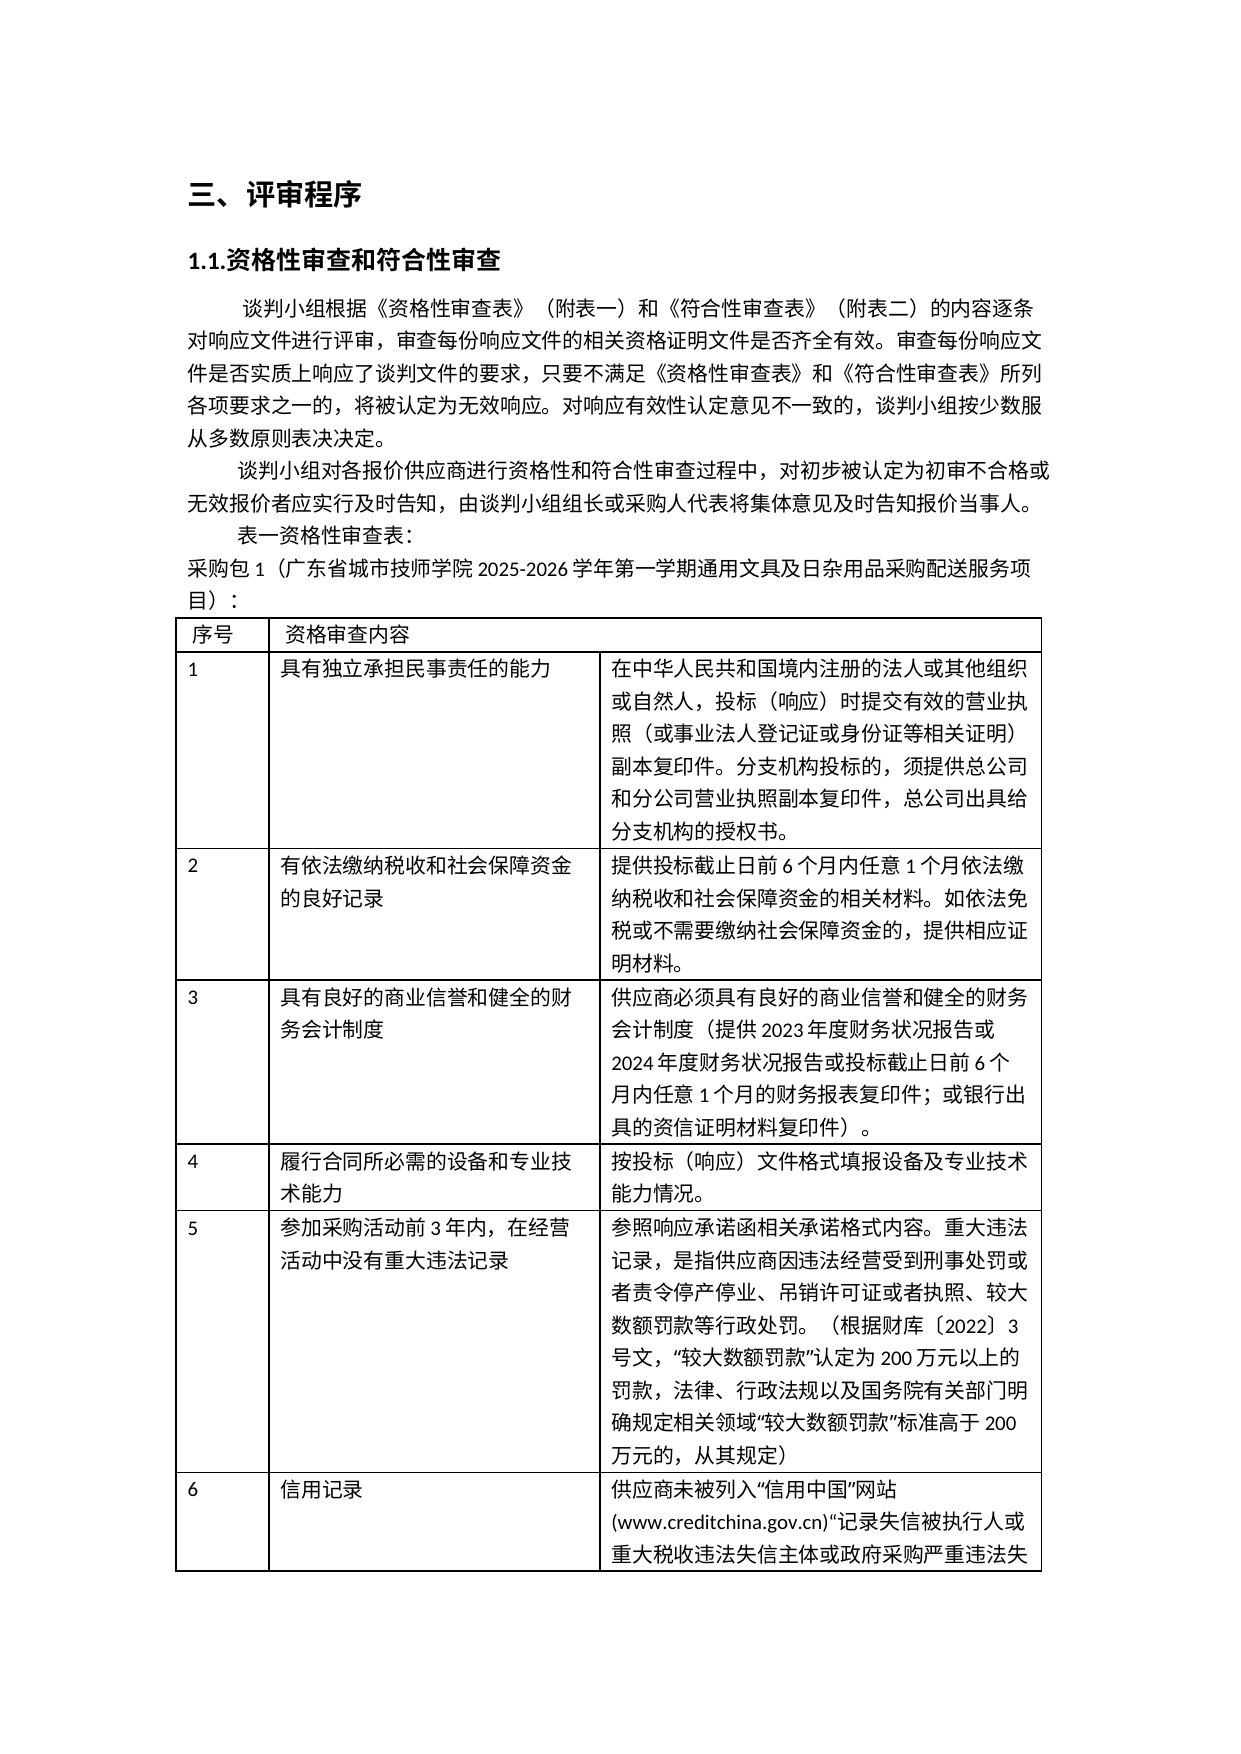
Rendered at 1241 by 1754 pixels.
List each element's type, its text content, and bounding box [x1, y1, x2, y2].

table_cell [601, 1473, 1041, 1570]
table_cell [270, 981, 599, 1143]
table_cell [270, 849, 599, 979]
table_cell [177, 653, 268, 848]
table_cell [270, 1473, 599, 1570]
text 1.1.资格性审查和符合性审查 [187, 227, 1053, 292]
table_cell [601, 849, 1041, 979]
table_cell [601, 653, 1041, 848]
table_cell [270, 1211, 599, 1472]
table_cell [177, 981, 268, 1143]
text 三、评审程序 [187, 162, 1053, 227]
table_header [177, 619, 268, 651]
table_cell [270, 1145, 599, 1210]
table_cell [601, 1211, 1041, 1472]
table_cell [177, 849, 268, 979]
text 谈判小组根据《资格性审查表》（附表一）和《符合性审查表》（附表二）的内容逐条对响应文件进行评审，审查每份响应文件的相关资格证明文件是否齐全有效。审查每份响应文件是否实质上响应了谈判文件的要求，只要不满足《资格性审查表》和《符合性审查表》所列各项要求之一的，将被认定为无效响应。对响应有效性认定意见不一致的，谈判小组按少数服从多数原则表决决定。 [187, 292, 1053, 454]
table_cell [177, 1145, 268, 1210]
text 谈判小组对各报价供应商进行资格性和符合性审查过程中，对初步被认定为初审不合格或无效报价者应实行及时告知，由谈判小组组长或采购人代表将集体意见及时告知报价当事人。 [187, 454, 1053, 519]
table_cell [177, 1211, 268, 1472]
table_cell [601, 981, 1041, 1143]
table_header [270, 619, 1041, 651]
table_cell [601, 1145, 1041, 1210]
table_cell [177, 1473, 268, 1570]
text 采购包1（广东省城市技师学院2025-2026学年第一学期通用文具及日杂用品采购配送服务项目）： [187, 552, 1053, 617]
text 表一资格性审查表： [187, 519, 1053, 552]
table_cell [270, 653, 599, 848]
